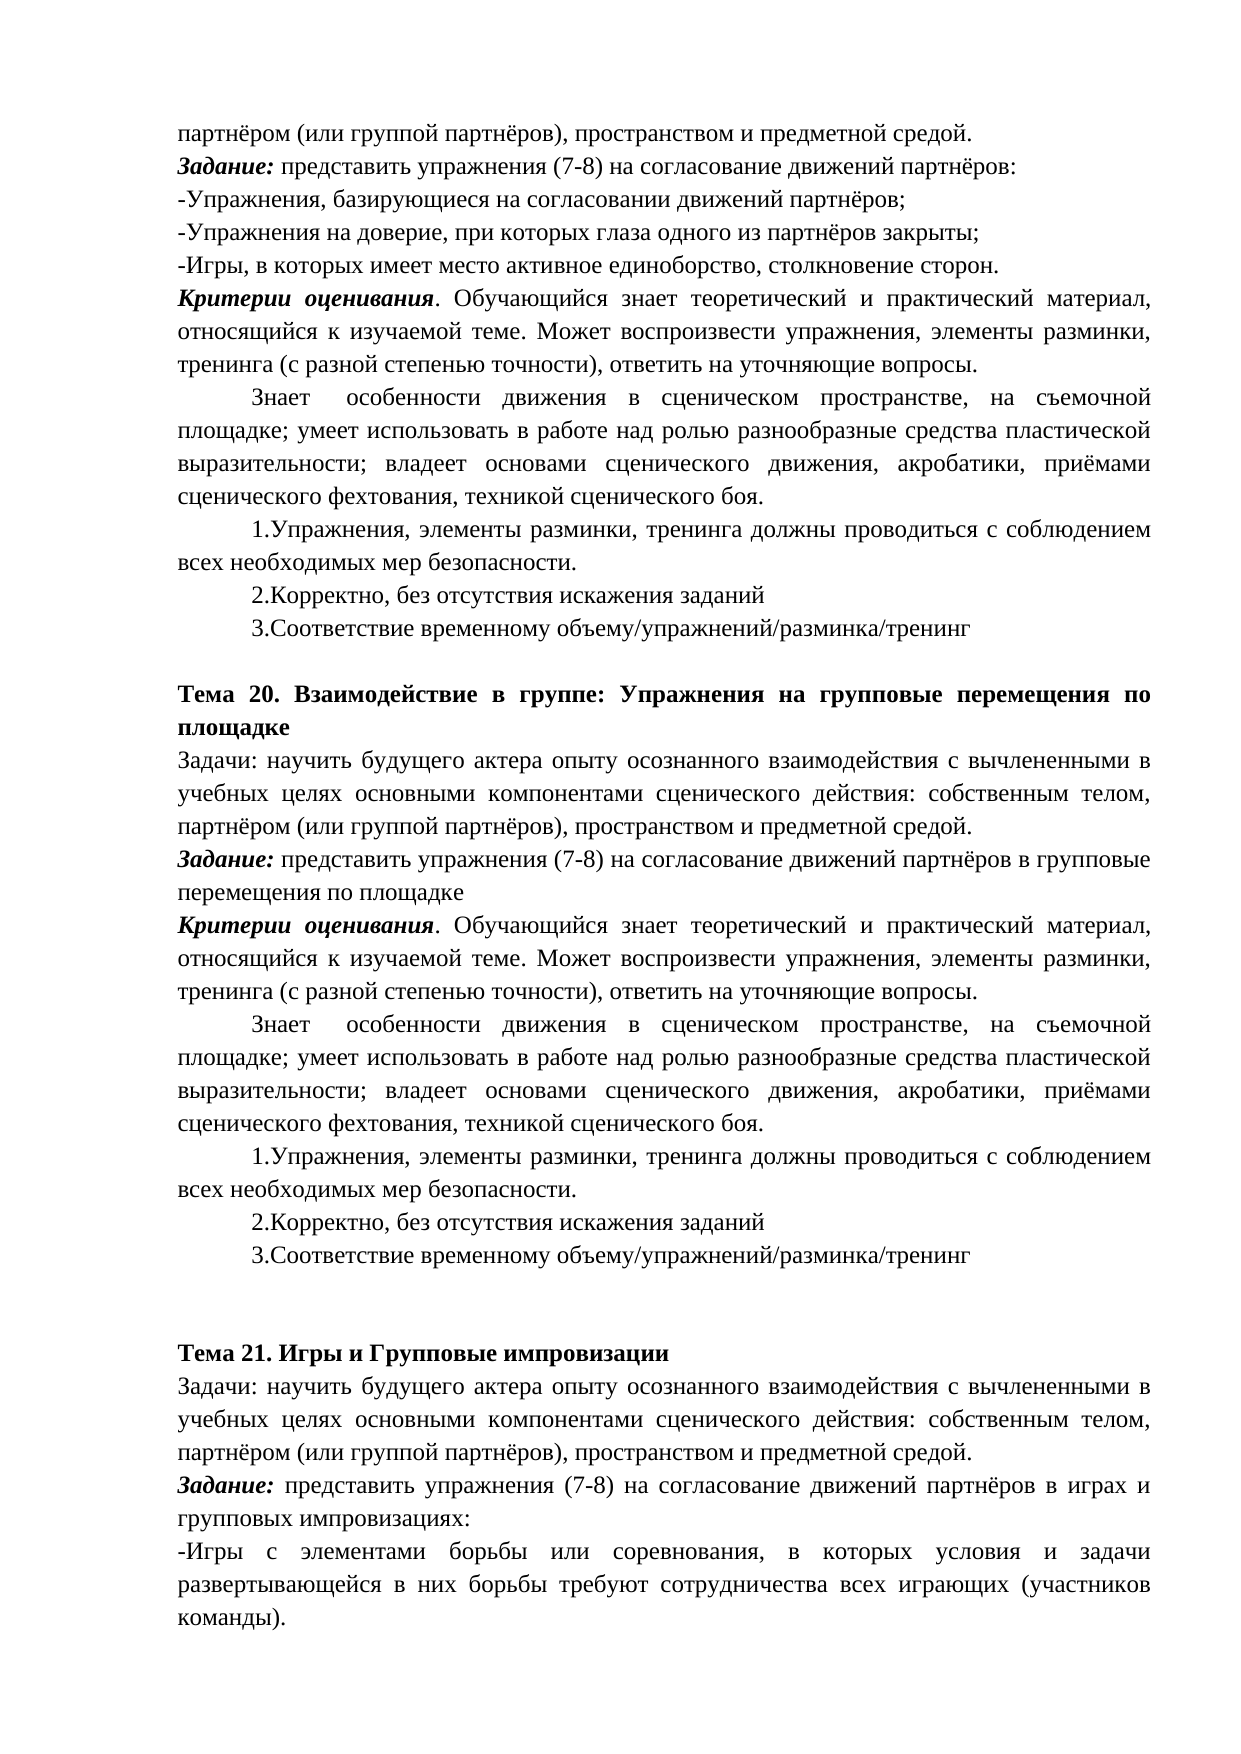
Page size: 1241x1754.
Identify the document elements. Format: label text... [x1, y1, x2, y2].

text 1.Упражнения, элементы разминки, тренинга должны проводиться с соблюдением всех необходимых мер безопасности. [177, 514, 1152, 576]
text 1.Упражнения, элементы разминки, тренинга должны проводиться с соблюдением всех необходимых мер безопасности. [177, 1141, 1152, 1203]
text Задание: представить упражнения (7-8) на согласование движений партнёров в групповые перемещения по площадке [177, 844, 1152, 906]
text 2.Корректно, без отсутствия искажения заданий [177, 580, 1152, 609]
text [177, 118, 1152, 147]
text -Упражнения на доверие, при которых глаза одного из партнёров закрыты; [177, 217, 1152, 246]
text Задание: представить упражнения (7-8) на согласование движений партнёров: [177, 151, 1152, 180]
text -Игры, в которых имеет место активное единоборство, столкновение сторон. [177, 250, 1152, 279]
text Задание: представить упражнения (7-8) на согласование движений партнёров в играх и групповых импровизациях: [177, 1470, 1152, 1532]
text Тема 21. Игры и Групповые импровизации [177, 1338, 1152, 1367]
text 3.Соответствие временному объему/упражнений/разминка/тренинг [177, 613, 1152, 642]
text Тема 20. Взаимодействие в группе: Упражнения на групповые перемещения по площадке [177, 679, 1152, 740]
text -Упражнения, базирующиеся на согласовании движений партнёров; [177, 184, 1152, 213]
text Знает особенности движения в сценическом пространстве, на съемочной площадке; умеет использовать в работе над ролью разнообразные средства пластической выразительности; владеет основами сценического движения, акробатики, приёмами сценического фехтования, техникой сценического боя. [177, 1009, 1152, 1137]
text 2.Корректно, без отсутствия искажения заданий [177, 1207, 1152, 1236]
text -Игры с элементами борьбы или соревнования, в которых условия и задачи развертывающейся в них борьбы требуют сотрудничества всех играющих (участников команды). [177, 1536, 1152, 1631]
text 3.Соответствие временному объему/упражнений/разминка/тренинг [177, 1240, 1152, 1269]
text Знает особенности движения в сценическом пространстве, на съемочной площадке; умеет использовать в работе над ролью разнообразные средства пластической выразительности; владеет основами сценического движения, акробатики, приёмами сценического фехтования, техникой сценического боя. [177, 382, 1152, 510]
text Критерии оценивания. Обучающийся знает теоретический и практический материал, относящийся к изучаемой теме. Может воспроизвести упражнения, элементы разминки, тренинга (с разной степенью точности), ответить на уточняющие вопросы. [177, 910, 1152, 1004]
text Критерии оценивания. Обучающийся знает теоретический и практический материал, относящийся к изучаемой теме. Может воспроизвести упражнения, элементы разминки, тренинга (с разной степенью точности), ответить на уточняющие вопросы. [177, 283, 1152, 378]
